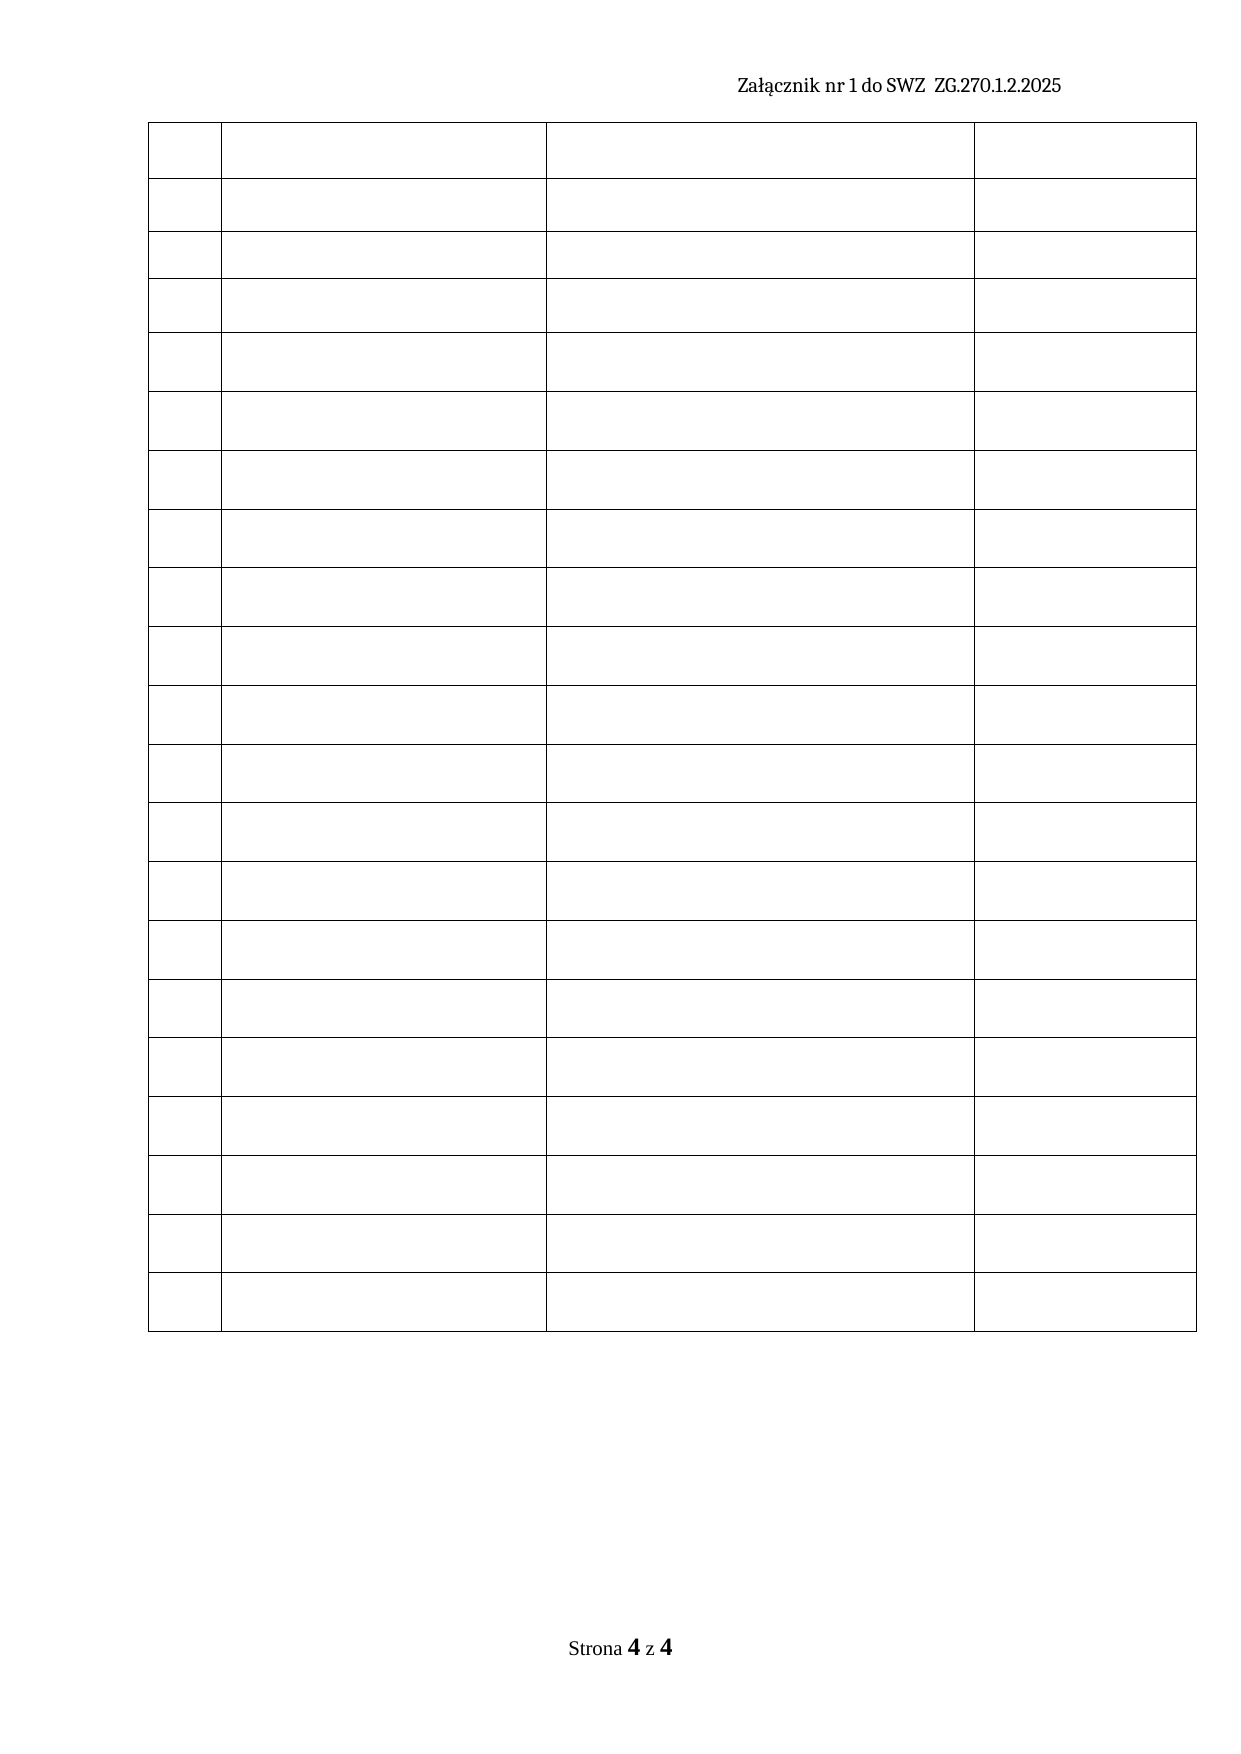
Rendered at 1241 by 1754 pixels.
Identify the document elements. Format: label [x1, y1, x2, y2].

table_cell [975, 451, 1196, 508]
table_cell [975, 392, 1196, 450]
table_cell [975, 980, 1196, 1037]
table_cell [975, 510, 1196, 567]
table_cell [149, 279, 221, 332]
table_cell [547, 803, 974, 861]
table_cell [222, 279, 546, 332]
table_cell [149, 392, 221, 450]
table_cell [975, 862, 1196, 920]
table_cell [975, 123, 1196, 178]
table_cell [222, 568, 546, 626]
table_cell [149, 980, 221, 1037]
table_cell [547, 333, 974, 391]
table_cell [975, 803, 1196, 861]
table_cell [547, 510, 974, 567]
table_cell [975, 1156, 1196, 1213]
table_cell [222, 1038, 546, 1096]
table_cell [975, 568, 1196, 626]
table_cell [149, 1156, 221, 1213]
table_cell [222, 451, 546, 508]
table_cell [149, 333, 221, 391]
table_cell [547, 179, 974, 231]
table_cell [547, 451, 974, 508]
table_cell [547, 279, 974, 332]
table_cell [222, 980, 546, 1037]
table_cell [547, 862, 974, 920]
table_cell [547, 392, 974, 450]
table_cell [975, 686, 1196, 743]
table_cell [149, 510, 221, 567]
table_cell [222, 686, 546, 743]
table_cell [222, 333, 546, 391]
table_cell [149, 745, 221, 802]
table_cell [975, 179, 1196, 231]
table_cell [149, 232, 221, 278]
table_cell [975, 1215, 1196, 1272]
table_cell [975, 279, 1196, 332]
table_cell [222, 123, 546, 178]
table_cell [975, 745, 1196, 802]
table_cell [149, 1273, 221, 1331]
table_cell [149, 179, 221, 231]
table_cell [222, 1097, 546, 1155]
table_cell [547, 1215, 974, 1272]
table_cell [149, 123, 221, 178]
table_cell [975, 1273, 1196, 1331]
table_cell [547, 568, 974, 626]
table_cell [975, 1097, 1196, 1155]
table_cell [975, 232, 1196, 278]
table_cell [547, 686, 974, 743]
table_cell [149, 1097, 221, 1155]
table_cell [149, 921, 221, 978]
table_cell [547, 921, 974, 978]
table_cell [975, 921, 1196, 978]
table_cell [975, 333, 1196, 391]
table_cell [222, 745, 546, 802]
table_cell [547, 1273, 974, 1331]
table_cell [975, 1038, 1196, 1096]
table_cell [149, 803, 221, 861]
table_cell [149, 862, 221, 920]
table_cell [222, 921, 546, 978]
table_cell [975, 627, 1196, 685]
table_cell [222, 392, 546, 450]
table_cell [547, 1038, 974, 1096]
table_cell [222, 862, 546, 920]
table_cell [547, 980, 974, 1037]
table_cell [222, 179, 546, 231]
table_cell [149, 627, 221, 685]
table_cell [149, 568, 221, 626]
table_cell [149, 451, 221, 508]
table_cell [547, 1097, 974, 1155]
table_cell [547, 745, 974, 802]
table_cell [222, 232, 546, 278]
table_cell [547, 627, 974, 685]
table_cell [547, 123, 974, 178]
table_cell [149, 1215, 221, 1272]
table_cell [222, 627, 546, 685]
table_cell [547, 1156, 974, 1213]
table_cell [222, 1156, 546, 1213]
table_cell [547, 232, 974, 278]
table_cell [222, 1273, 546, 1331]
table_cell [222, 803, 546, 861]
table_cell [149, 1038, 221, 1096]
table_cell [222, 510, 546, 567]
table_cell [222, 1215, 546, 1272]
table_cell [149, 686, 221, 743]
